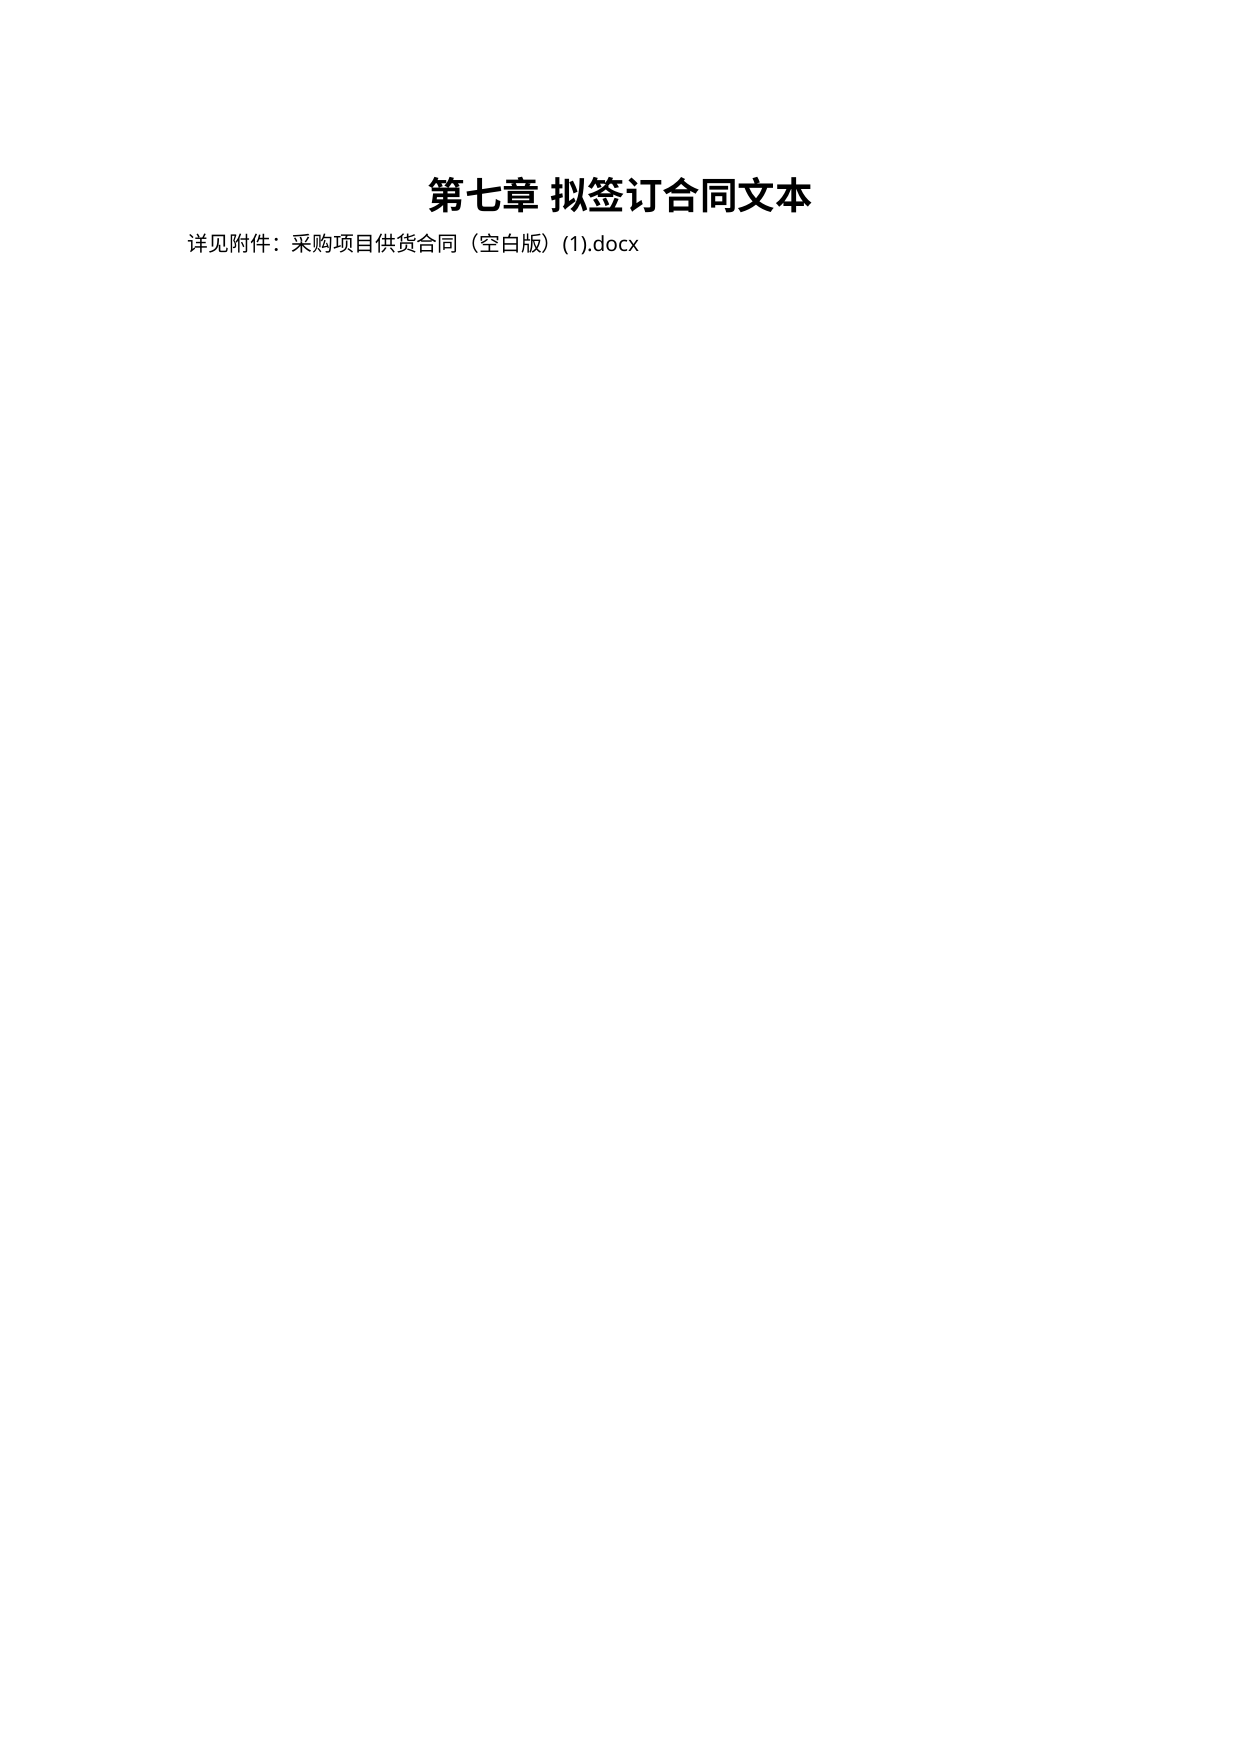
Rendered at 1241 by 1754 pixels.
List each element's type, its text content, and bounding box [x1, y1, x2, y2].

text 第七章 拟签订合同文本 [187, 162, 1053, 227]
text 详见附件：采购项目供货合同（空白版）(1).docx [187, 227, 1053, 259]
